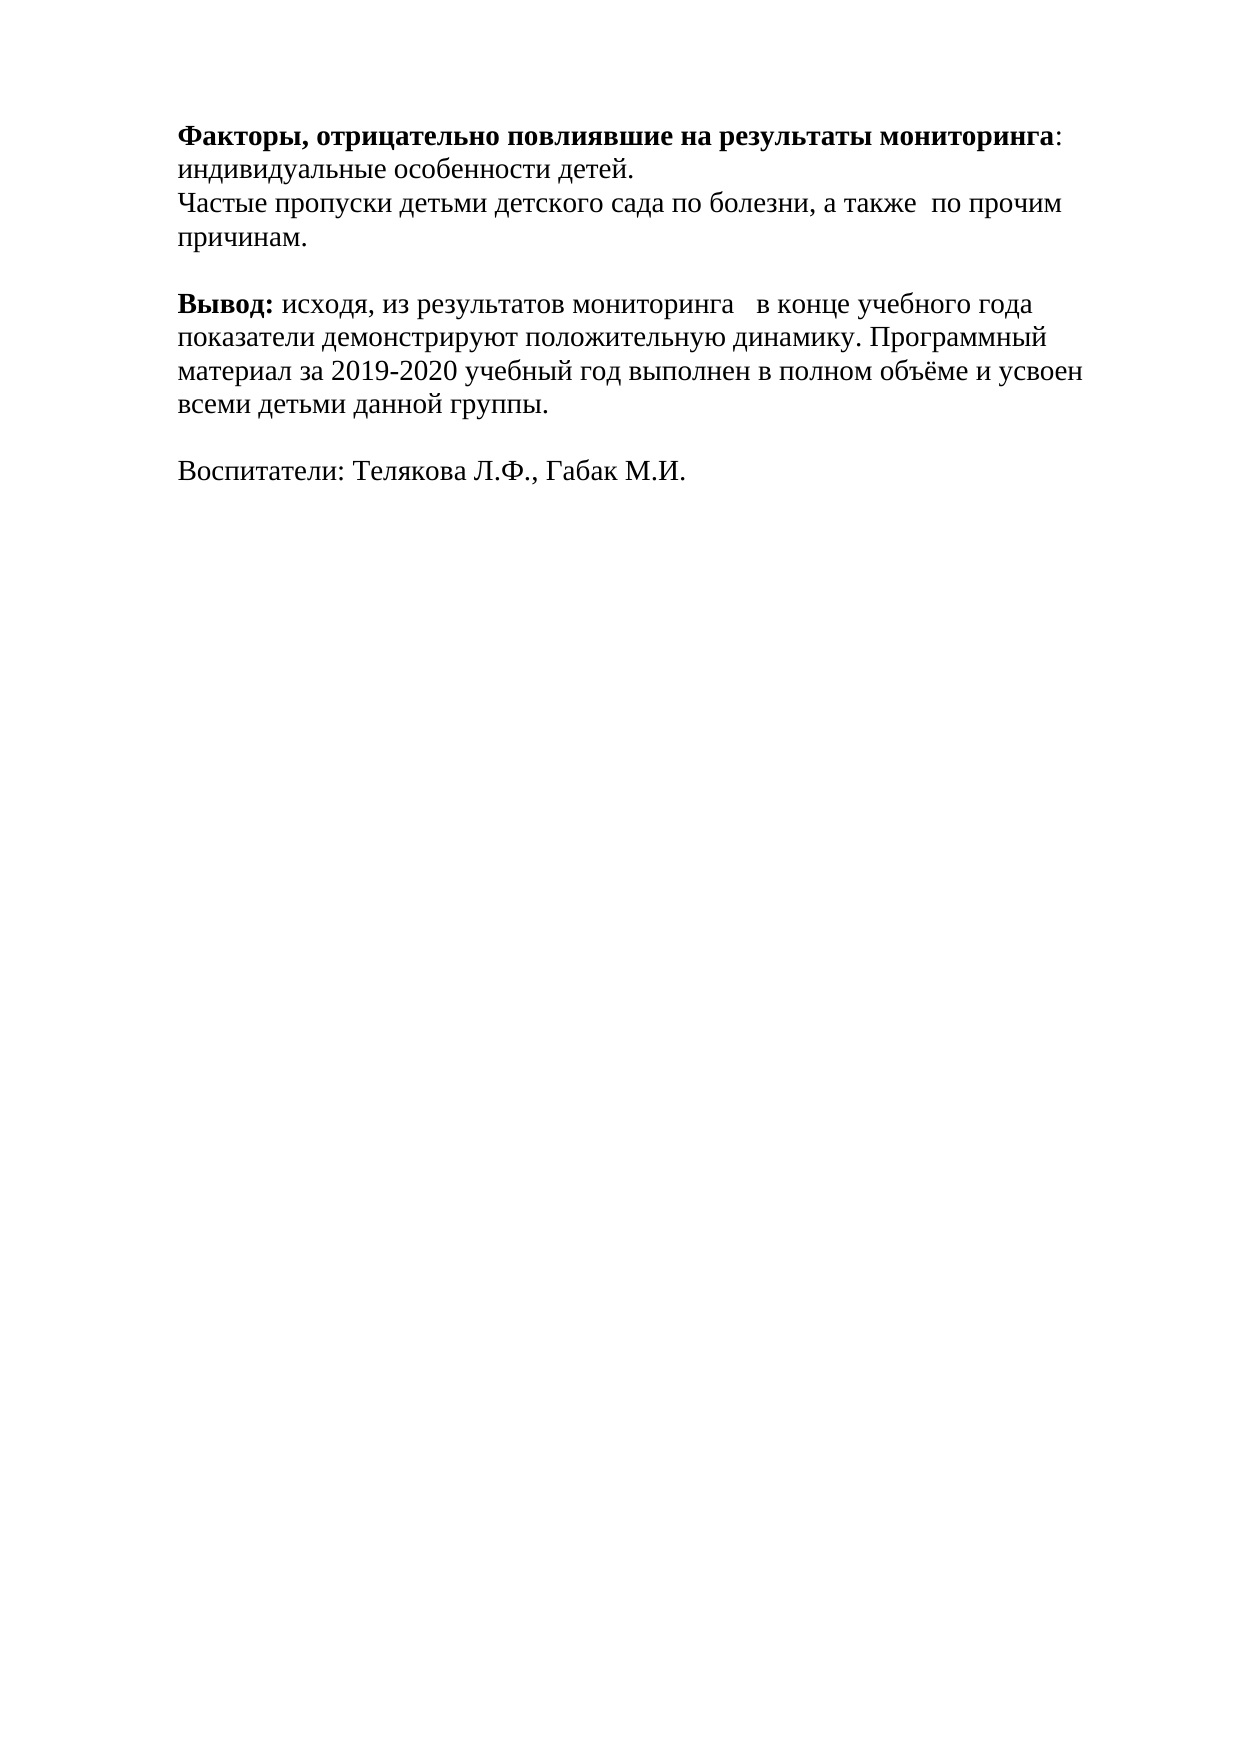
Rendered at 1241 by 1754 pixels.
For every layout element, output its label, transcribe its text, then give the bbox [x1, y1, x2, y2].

text Частые пропуски детьми детского сада по болезни, а также по прочим причинам. [177, 185, 1152, 252]
text Факторы, отрицательно повлиявшие на результаты мониторинга: индивидуальные особенности детей. [177, 118, 1152, 185]
text Вывод: исходя, из результатов мониторинга в конце учебного года показатели демонстрируют положительную динамику. Программный материал за 2019-2020 учебный год выполнен в полном объёме и усвоен всеми детьми данной группы. [177, 286, 1152, 420]
text Воспитатели: Телякова Л.Ф., Габак М.И. [177, 453, 1152, 487]
